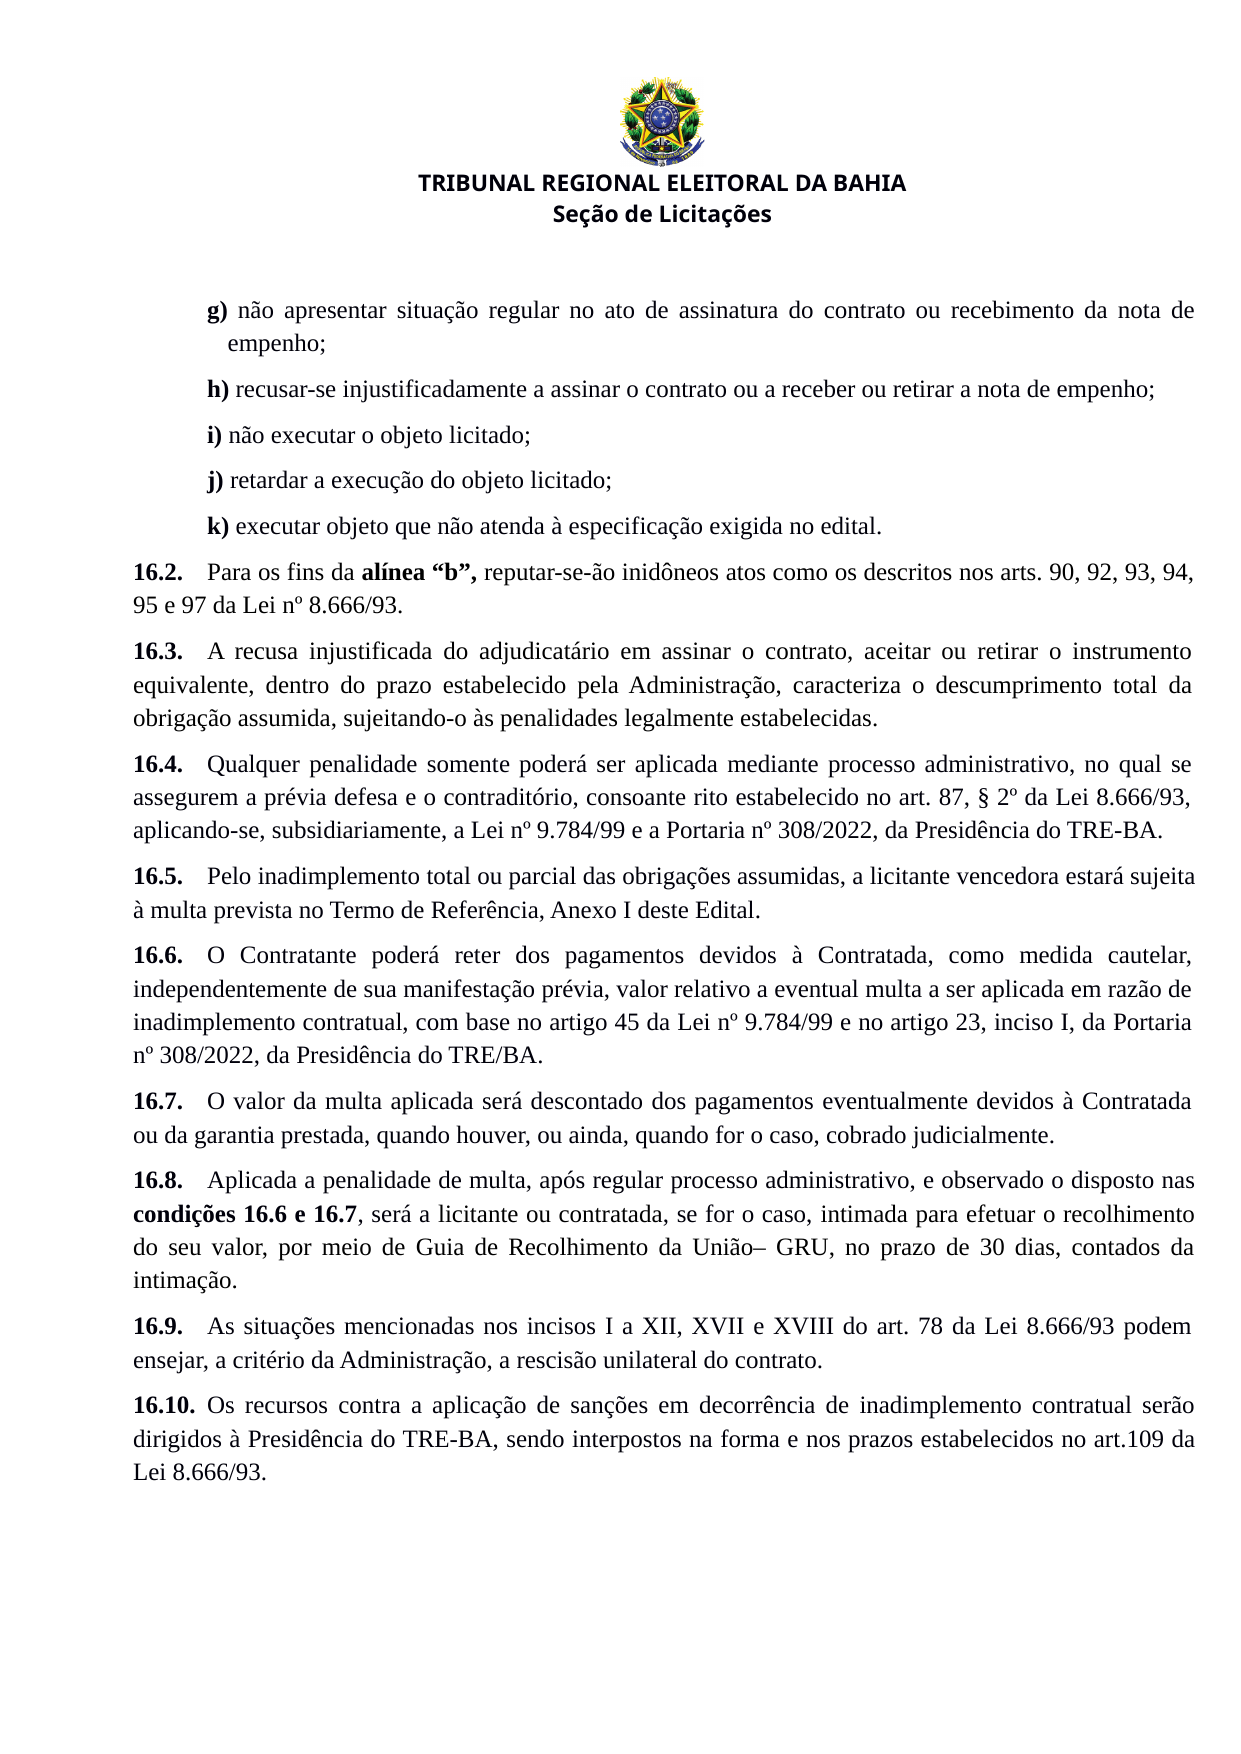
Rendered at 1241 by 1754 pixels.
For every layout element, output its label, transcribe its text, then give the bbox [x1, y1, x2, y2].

text 16.2. Para os fins da alínea “b”, reputar-se-ão inidôneos atos como os descritos nos arts. 90, 92, 93, 94, 95 e 97 da Lei nº 8.666/93. [133, 554, 1196, 621]
text 16.9. As situações mencionadas nos incisos I a XII, XVII e XVIII do art. 78 da Lei 8.666/93 podem ensejar, a critério da Administração, a rescisão unilateral do contrato. [133, 1308, 1193, 1375]
list h) recusar-se injustificadamente a assinar o contrato ou a receber ou retirar a nota de empenho; [207, 371, 1196, 404]
list k) executar objeto que não atenda à especificação exigida no edital. [207, 508, 1196, 541]
text 16.8. Aplicada a penalidade de multa, após regular processo administrativo, e observado o disposto nas condições 16.6 e 16.7, será a licitante ou contratada, se for o caso, intimada para efetuar o recolhimento do seu valor, por meio de Guia de Recolhimento da União– GRU, no prazo de 30 dias, contados da intimação. [133, 1162, 1196, 1296]
text 16.7. O valor da multa aplicada será descontado dos pagamentos eventualmente devidos à Contratada ou da garantia prestada, quando houver, ou ainda, quando for o caso, cobrado judicialmente. [133, 1083, 1193, 1150]
text 16.5. Pelo inadimplemento total ou parcial das obrigações assumidas, a licitante vencedora estará sujeita à multa prevista no Termo de Referência, Anexo I deste Edital. [133, 858, 1196, 925]
text 16.3. A recusa injustificada do adjudicatário em assinar o contrato, aceitar ou retirar o instrumento equivalente, dentro do prazo estabelecido pela Administração, caracteriza o descumprimento total da obrigação assumida, sujeitando-o às penalidades legalmente estabelecidas. [133, 698, 1193, 733]
text 16.6. O Contratante poderá reter dos pagamentos devidos à Contratada, como medida cautelar, independentemente de sua manifestação prévia, valor relativo a eventual multa a ser aplicada em razão de inadimplemento contratual, com base no artigo 45 da Lei nº 9.784/99 e no artigo 23, inciso I, da Portaria nº 308/2022, da Presidência do TRE/BA. [133, 937, 1193, 1071]
list i) não executar o objeto licitado; [207, 416, 1196, 450]
text 16.3. A recusa injustificada do adjudicatário em assinar o contrato, aceitar ou retirar o instrumento equivalente, dentro do prazo estabelecido pela Administração, caracteriza o descumprimento total da obrigação assumida, sujeitando-o às penalidades legalmente estabelecidas. [133, 633, 1193, 670]
text 16.10. Os recursos contra a aplicação de sanções em decorrência de inadimplemento contratual serão dirigidos à Presidência do TRE-BA, sendo interpostos na forma e nos prazos estabelecidos no art.109 da Lei 8.666/93. [133, 1387, 1196, 1487]
list j) retardar a execução do objeto licitado; [207, 462, 1196, 496]
list g) não apresentar situação regular no ato de assinatura do contrato ou recebimento da nota de empenho; [207, 291, 1196, 358]
text 16.4. Qualquer penalidade somente poderá ser aplicada mediante processo administrativo, no qual se assegurem a prévia defesa e o contraditório, consoante rito estabelecido no art. 87, § 2º da Lei 8.666/93, aplicando-se, subsidiariamente, a Lei nº 9.784/99 e a Portaria nº 308/2022, da Presidência do TRE-BA. [133, 746, 1193, 846]
